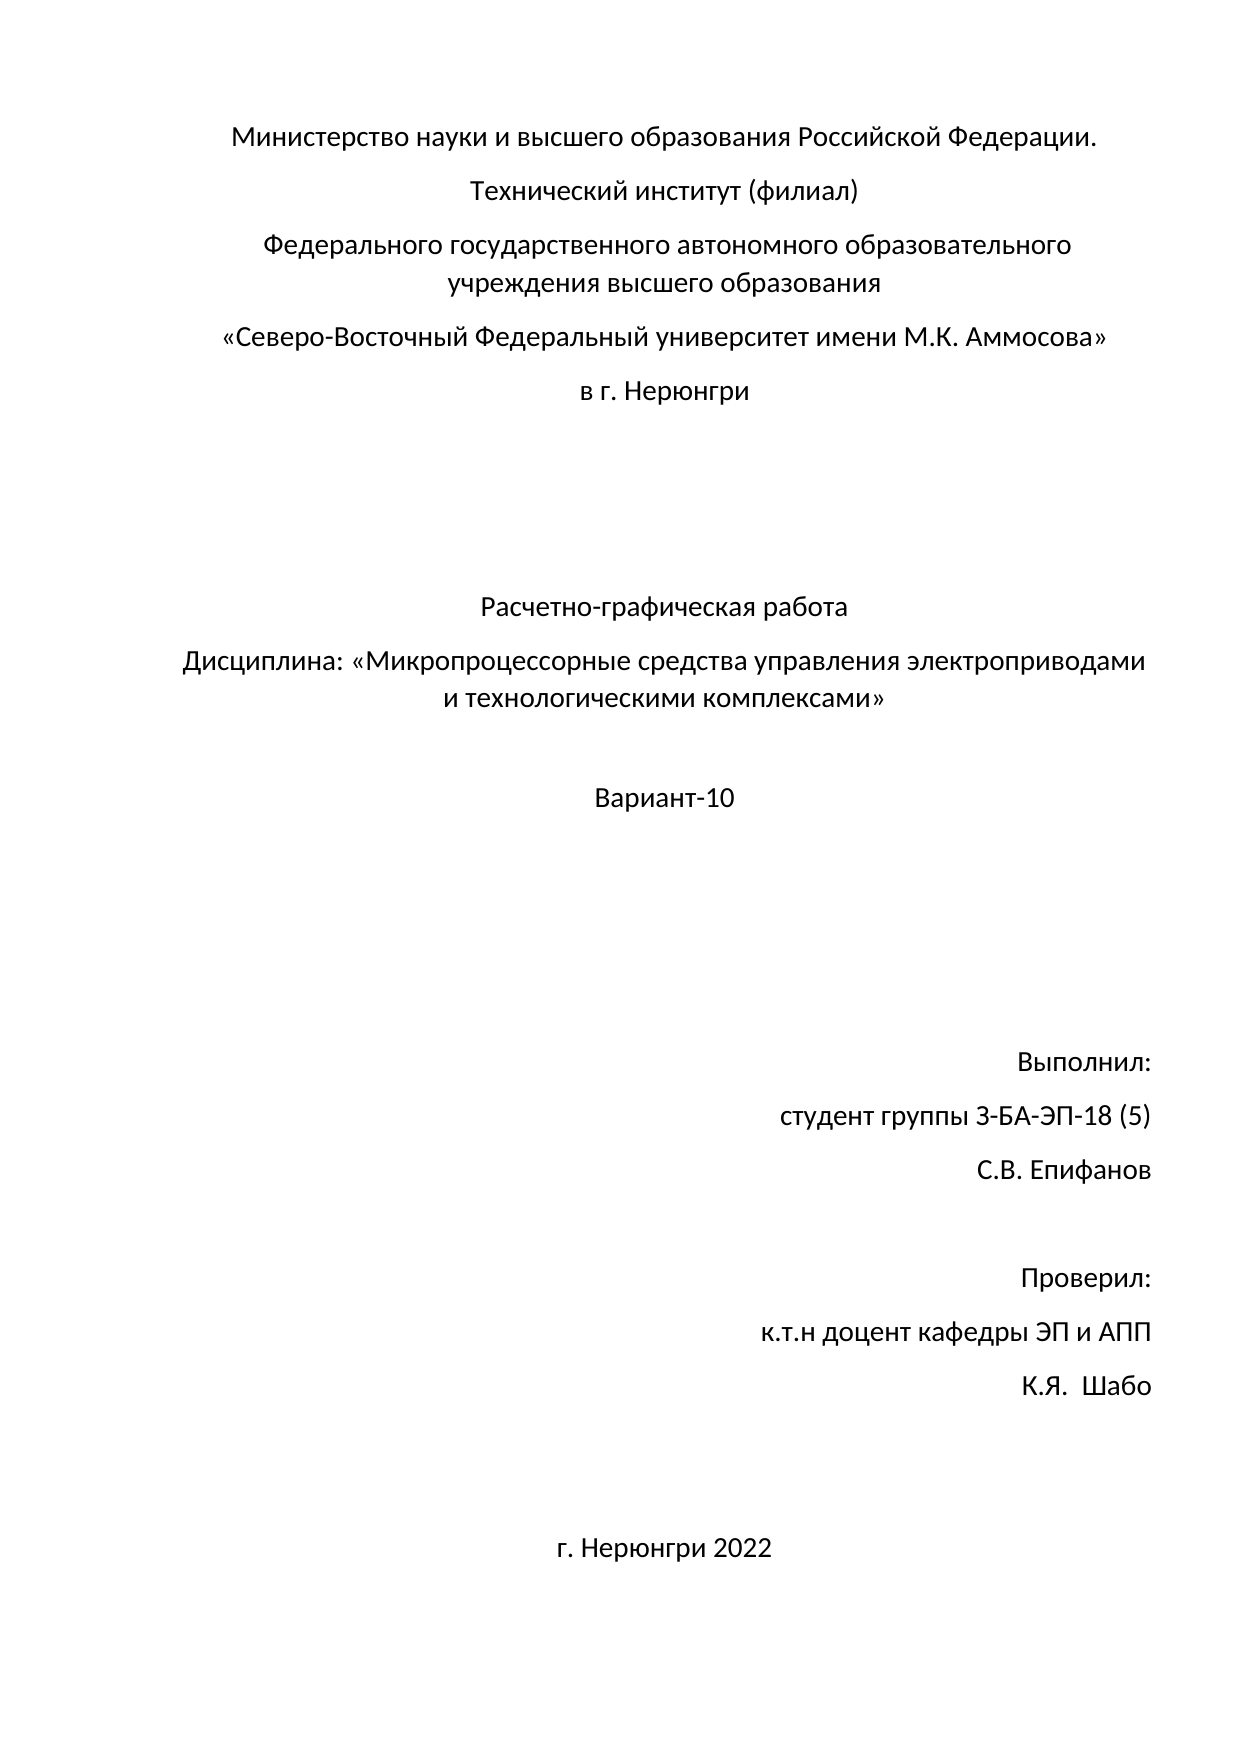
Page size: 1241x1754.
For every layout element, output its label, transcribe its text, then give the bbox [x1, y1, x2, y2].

text «Северо-Восточный Федеральный университет имени М.К. Аммосова» [177, 318, 1152, 353]
text Технический институт (филиал) [177, 172, 1152, 208]
text к.т.н доцент кафедры ЭП и АПП [177, 1313, 1152, 1348]
text Выполнил: [177, 1043, 1152, 1078]
text студент группы З-БА-ЭП-18 (5) [177, 1097, 1152, 1132]
text Дисциплина: «Микропроцессорные средства управления электроприводами и технологическими комплексами» [177, 642, 1152, 715]
text Проверил: [177, 1259, 1152, 1294]
text г. Нерюнгри 2022 [177, 1529, 1152, 1565]
text Вариант-10 [177, 779, 1152, 815]
text в г. Нерюнгри [177, 372, 1152, 407]
text Министерство науки и высшего образования Российской Федерации. [177, 118, 1152, 154]
text К.Я. Шабо [177, 1367, 1152, 1403]
text Расчетно-графическая работа [177, 588, 1152, 624]
text С.В. Епифанов [177, 1151, 1152, 1186]
text Федерального государственного автономного образовательного учреждения высшего образования [177, 226, 1152, 299]
